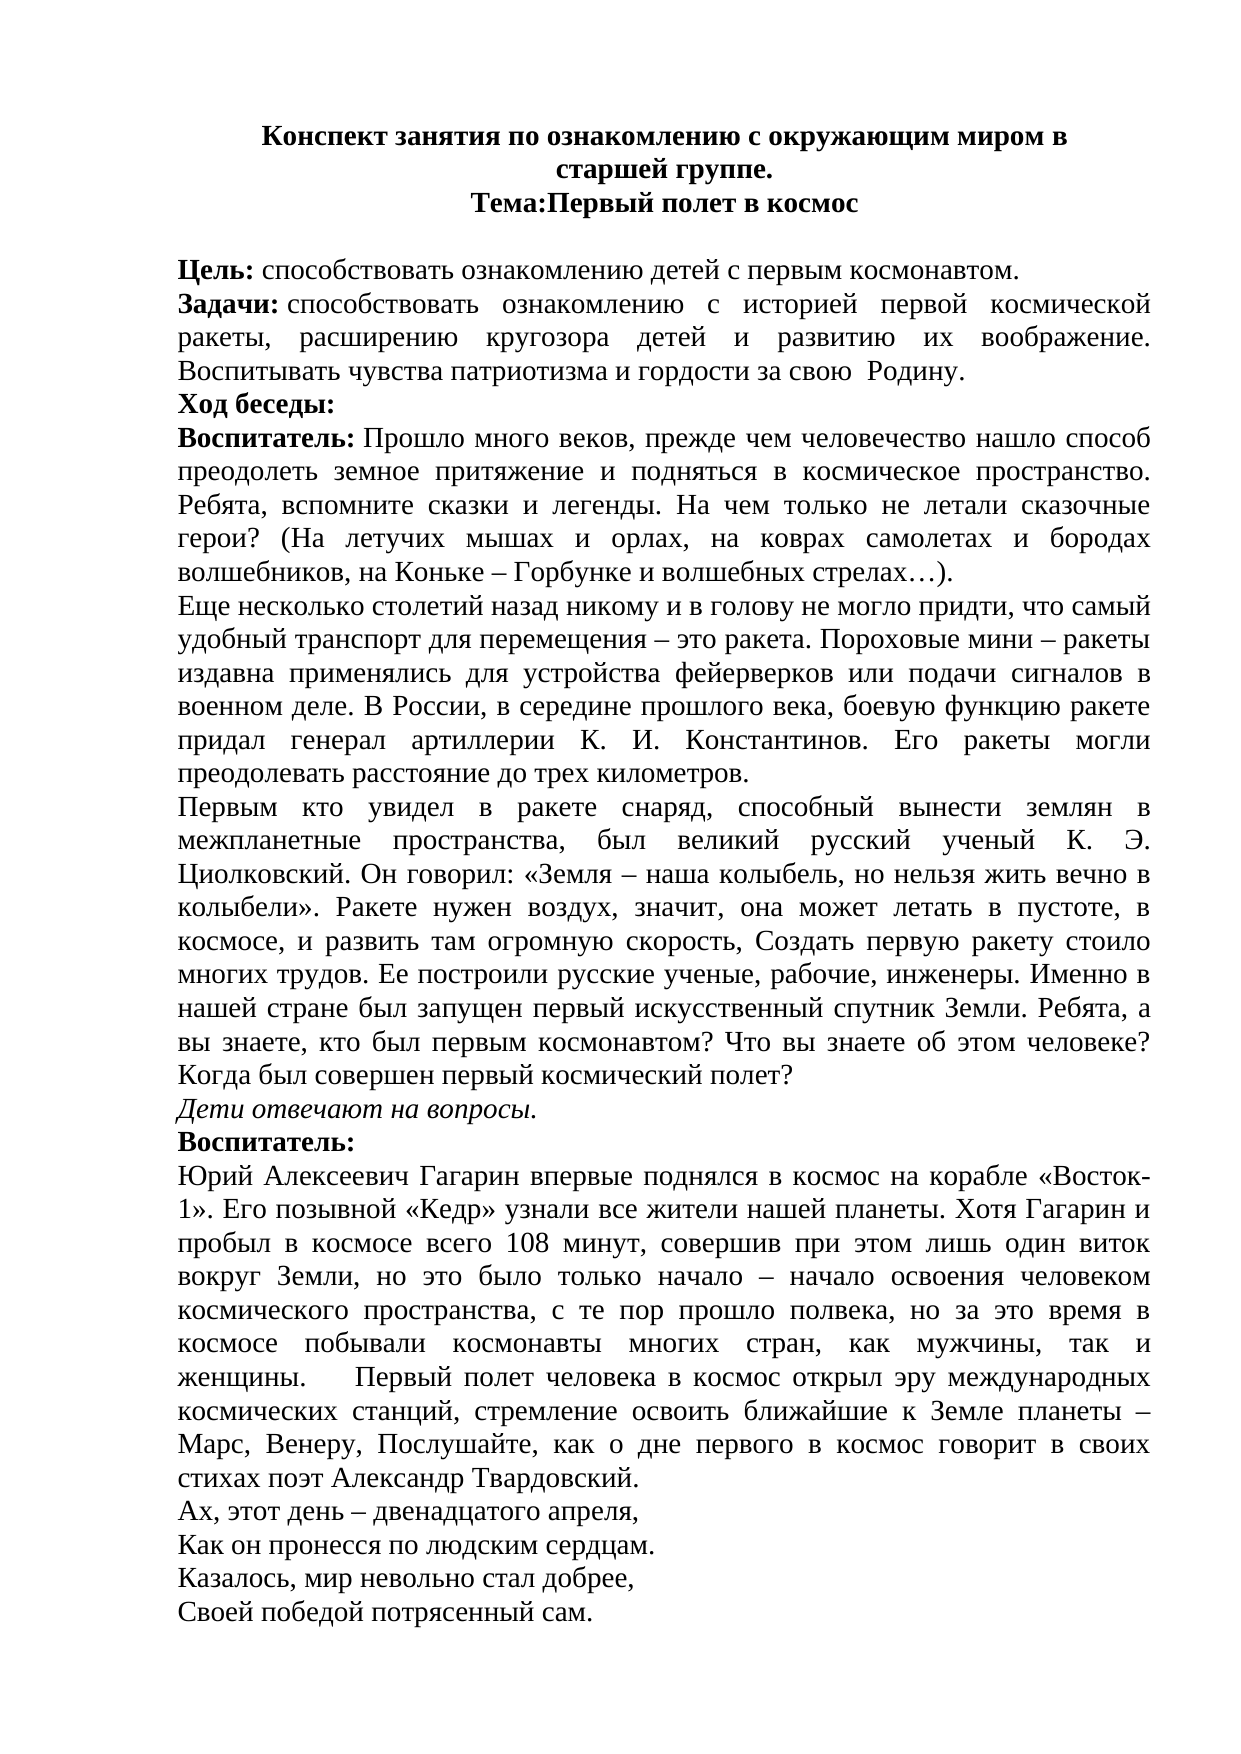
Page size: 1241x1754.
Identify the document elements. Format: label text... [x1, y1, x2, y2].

text Первым кто увидел в ракете снаряд, способный вынести землян в межпланетные пространства, был великий русский ученый К. Э. Циолковский. Он говорил: «Земля – наша колыбель, но нельзя жить вечно в колыбели». Ракете нужен воздух, значит, она может летать в пустоте, в космосе, и развить там огромную скорость, Создать первую ракету стоило многих трудов. Ее построили русские ученые, рабочие, инженеры. Именно в нашей стране был запущен первый искусственный спутник Земли. Ребята, а вы знаете, кто был первым космонавтом? Что вы знаете об этом человеке? Когда был совершен первый космический полет? [177, 789, 1152, 1091]
text Своей победой потрясенный сам. [177, 1594, 1152, 1627]
text старшей группе. [177, 152, 1152, 185]
text Дети отвечают на вопросы. [177, 1091, 1152, 1124]
text Конспект занятия по ознакомлению с окружающим миром в [177, 118, 1152, 152]
text Как он пронесся по людским сердцам. [177, 1527, 1152, 1560]
text Тема:Первый полет в космос [177, 185, 1152, 219]
text Воспитатель: Прошло много веков, прежде чем человечество нашло способ преодолеть земное притяжение и подняться в космическое пространство. Ребята, вспомните сказки и легенды. На чем только не летали сказочные герои? (На летучих мышах и орлах, на коврах самолетах и бородах волшебников, на Коньке – Горбунке и волшебных стрелах…). [177, 420, 1152, 588]
text Юрий Алексеевич Гагарин впервые поднялся в космос на корабле «Восток-1». Его позывной «Кедр» узнали все жители нашей планеты. Хотя Гагарин и пробыл в космосе всего 108 минут, совершив при этом лишь один виток вокруг Земли, но это было только начало – начало освоения человеком космического пространства, с те пор прошло полвека, но за это время в космосе побывали космонавты многих стран, как мужчины, так и женщины. Первый полет человека в космос открыл эру международных космических станций, стремление освоить ближайшие к Земле планеты – Марс, Венеру, Послушайте, как о дне первого в космос говорит в своих стихах поэт Александр Твардовский. [177, 1158, 1152, 1493]
text Еще несколько столетий назад никому и в голову не могло придти, что самый удобный транспорт для перемещения – это ракета. Пороховые мини – ракеты издавна применялись для устройства фейерверков или подачи сигналов в военном деле. В России, в середине прошлого века, боевую функцию ракете придал генерал артиллерии К. И. Константинов. Его ракеты могли преодолевать расстояние до трех километров. [177, 588, 1152, 789]
text Казалось, мир невольно стал добрее, [177, 1560, 1152, 1594]
text Воспитатель: [177, 1124, 1152, 1158]
text Ах, этот день – двенадцатого апреля, [177, 1493, 1152, 1527]
text Задачи: способствовать ознакомлению с историей первой космической ракеты, расширению кругозора детей и развитию их воображение. Воспитывать чувства патриотизма и гордости за свою Родину. [177, 286, 1152, 386]
text Ход беседы: [177, 386, 1152, 420]
text Цель: способствовать ознакомлению детей с первым космонавтом. [177, 252, 1152, 286]
